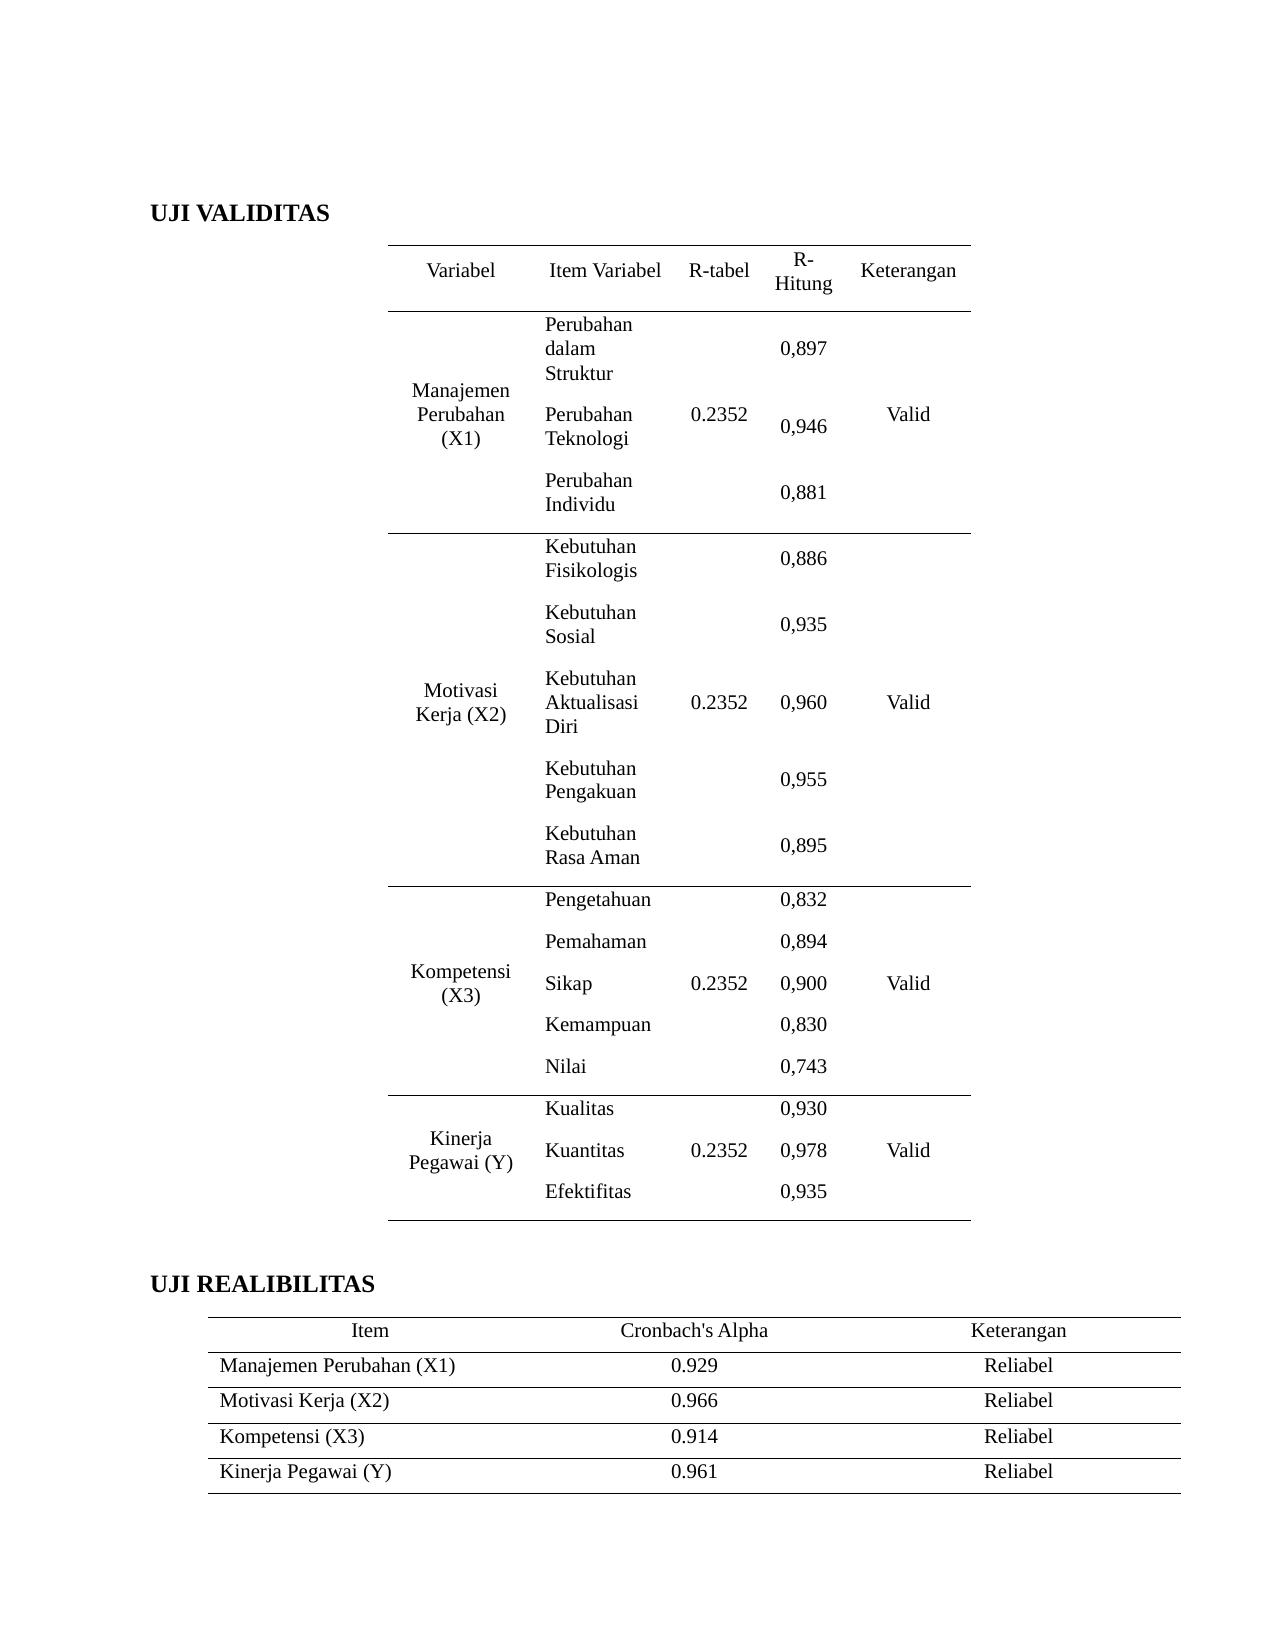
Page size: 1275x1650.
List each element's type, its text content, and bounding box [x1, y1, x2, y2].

table_cell 0,978 [761, 1137, 846, 1178]
table_header Item [208, 1318, 532, 1352]
table_cell 0,897 [761, 312, 846, 401]
table_cell 0,935 [761, 1179, 846, 1220]
table_cell Valid [846, 312, 971, 533]
table_cell Valid [846, 887, 971, 1095]
text UJI REALIBILITAS [150, 1269, 1125, 1298]
table_cell 0.2352 [677, 1096, 761, 1220]
table_cell Efektifitas [534, 1179, 677, 1220]
table_cell Kebutuhan Pengakuan [534, 754, 677, 820]
table_cell Kompetensi (X3) [208, 1424, 532, 1458]
table_cell 0,900 [761, 970, 846, 1011]
table_cell Manajemen Perubahan (X1) [388, 312, 533, 533]
table_cell 0,935 [761, 599, 846, 664]
table_cell 0.929 [532, 1353, 856, 1387]
table_cell Motivasi Kerja (X2) [208, 1388, 532, 1423]
table_cell 0,830 [761, 1011, 846, 1053]
table_cell 0.2352 [677, 887, 761, 1095]
table_cell Reliabel [856, 1424, 1181, 1458]
table_cell Manajemen Perubahan (X1) [208, 1353, 532, 1387]
table_header Item Variabel [534, 246, 677, 311]
table_cell 0,832 [761, 887, 846, 928]
table_cell Kebutuhan Rasa Aman [534, 820, 677, 886]
table_cell Sikap [534, 970, 677, 1011]
table_cell 0,955 [761, 754, 846, 820]
table_cell Nilai [534, 1053, 677, 1095]
table_cell 0,895 [761, 820, 846, 886]
table_header Keterangan [846, 246, 971, 311]
table_cell Reliabel [856, 1388, 1181, 1423]
text UJI VALIDITAS [150, 198, 1125, 226]
table_cell Perubahan Individu [534, 467, 677, 533]
table_cell 0.914 [532, 1424, 856, 1458]
table_cell Kompetensi (X3) [388, 887, 533, 1095]
table_cell Kebutuhan Aktualisasi Diri [534, 665, 677, 754]
table_header Keterangan [856, 1318, 1181, 1352]
table_header R-Hitung [761, 246, 846, 311]
table_cell 0.2352 [677, 312, 761, 533]
table_cell Kinerja Pegawai (Y) [208, 1459, 532, 1493]
table_cell 0.2352 [677, 534, 761, 886]
table_cell Reliabel [856, 1459, 1181, 1493]
table_cell Valid [846, 1096, 971, 1220]
table_cell 0,946 [761, 401, 846, 467]
table_cell Pengetahuan [534, 887, 677, 928]
table_cell 0,894 [761, 928, 846, 969]
table_cell 0,930 [761, 1096, 846, 1137]
table_cell Perubahan dalam Struktur [534, 312, 677, 401]
table_header R-tabel [677, 246, 761, 311]
table_header Variabel [388, 246, 533, 311]
table_cell Kuantitas [534, 1137, 677, 1178]
table_cell Reliabel [856, 1353, 1181, 1387]
table_cell 0,881 [761, 467, 846, 533]
table_cell 0,960 [761, 665, 846, 754]
table_cell Motivasi Kerja (X2) [388, 534, 533, 886]
table_cell Kebutuhan Fisikologis [534, 534, 677, 599]
table_cell Perubahan Teknologi [534, 401, 677, 467]
table_cell Kemampuan [534, 1011, 677, 1053]
table_cell 0.961 [532, 1459, 856, 1493]
table_cell 0.966 [532, 1388, 856, 1423]
table_cell Kinerja Pegawai (Y) [388, 1096, 533, 1220]
table_cell Pemahaman [534, 928, 677, 969]
table_cell Kebutuhan Sosial [534, 599, 677, 664]
table_cell 0,743 [761, 1053, 846, 1095]
table_cell 0,886 [761, 534, 846, 599]
table_cell Valid [846, 534, 971, 886]
table_cell Kualitas [534, 1096, 677, 1137]
table_header Cronbach's Alpha [532, 1318, 856, 1352]
